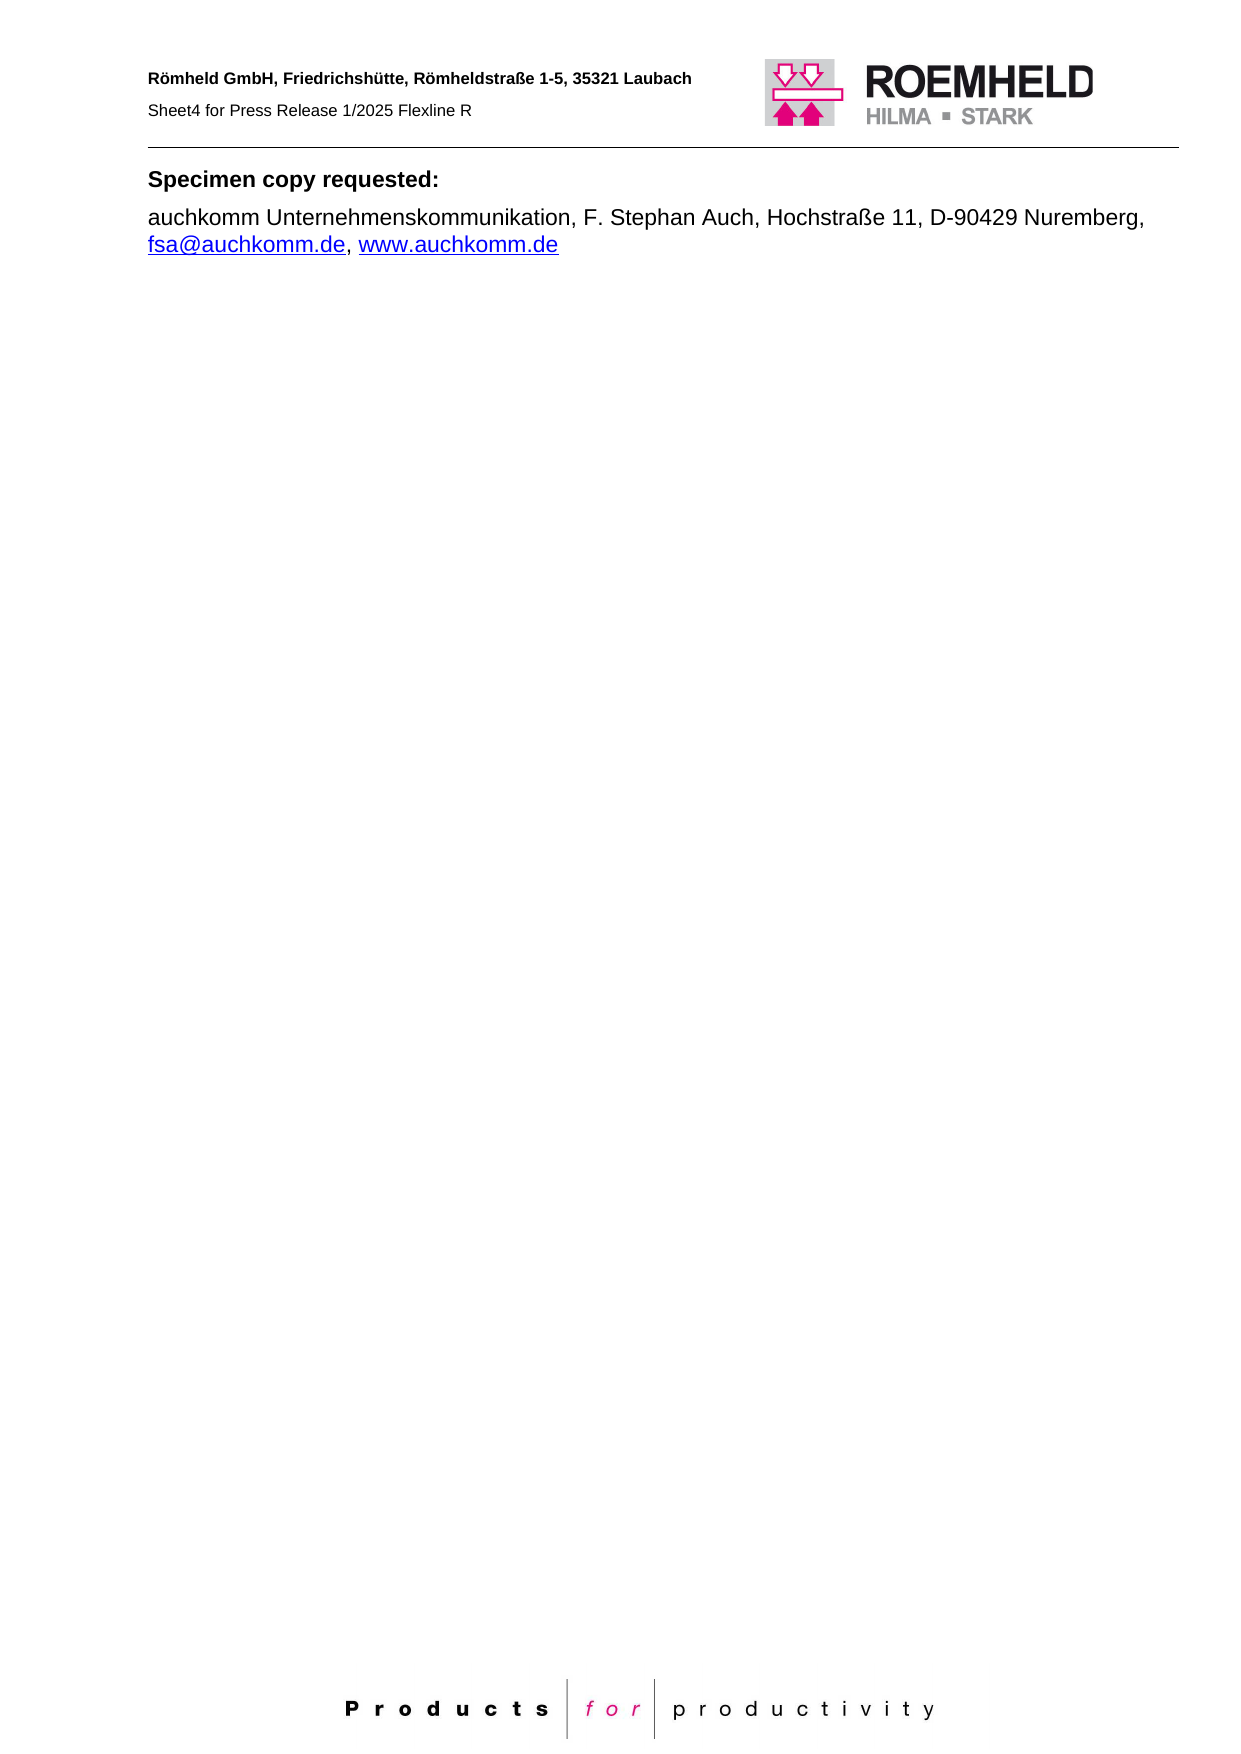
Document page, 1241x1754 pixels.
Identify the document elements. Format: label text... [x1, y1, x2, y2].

picture [763, 59, 1093, 126]
text auchkomm Unternehmenskommunikation, F. Stephan Auch, Hochstraße 11, D-90429 Nuremberg, fsa@auchkomm.de, www.auchkomm.de [148, 204, 1162, 257]
text Specimen copy requested: [148, 166, 1162, 192]
picture [299, 1663, 990, 1749]
